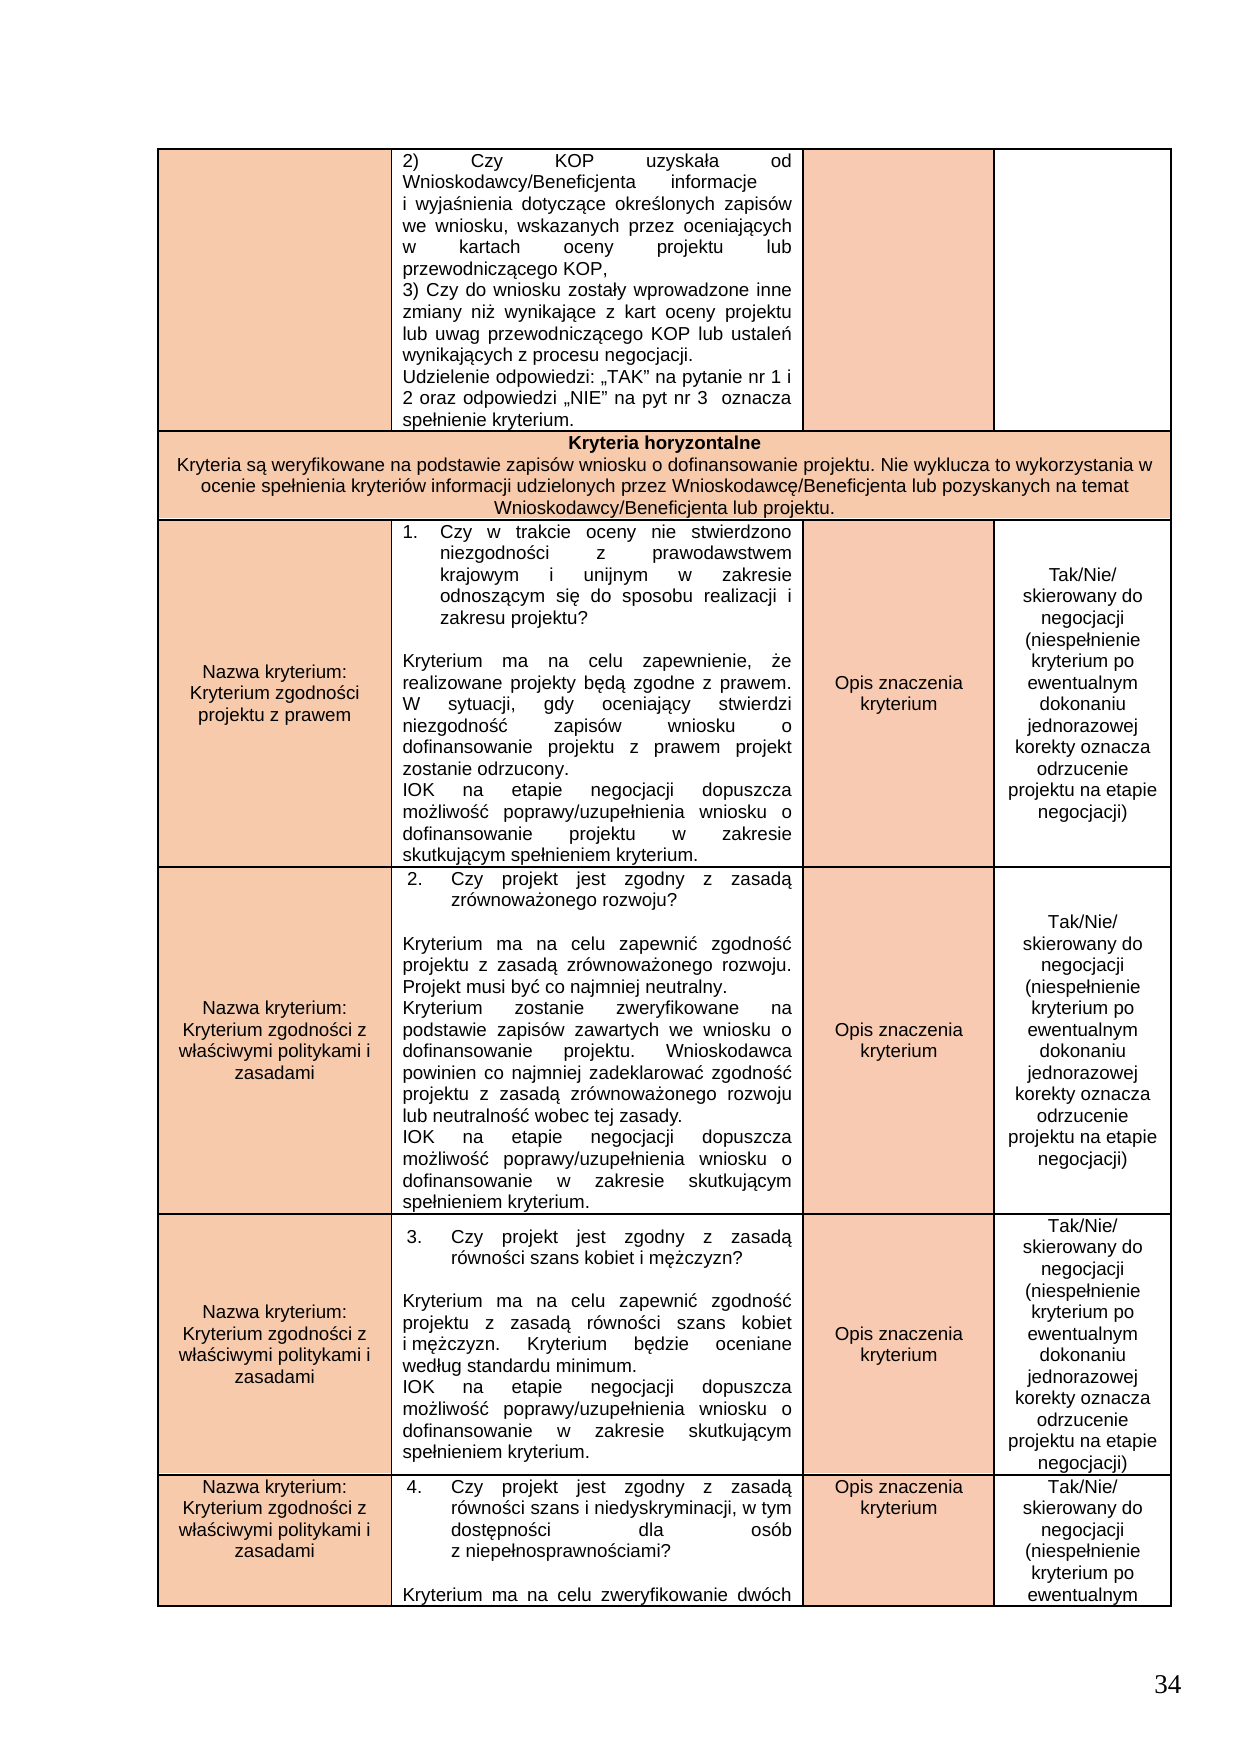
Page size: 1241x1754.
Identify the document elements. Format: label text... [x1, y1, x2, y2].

table_cell Czy w trakcie oceny nie stwierdzono niezgodności z prawodawstwem krajowym i unijnym w zakresie odnoszącym się do sposobu realizacji i zakresu projektu? Kryterium ma na celu zapewnienie, że realizowane projekty będą zgodne z prawem. W sytuacji, gdy oceniający stwierdzi niezgodność zapisów wniosku o dofinansowanie projektu z prawem projekt zostanie odrzucony. IOK na etapie negocjacji dopuszcza możliwość poprawy/uzupełnienia wniosku o dofinansowanie projektu w zakresie skutkującym spełnieniem kryterium. [392, 521, 802, 866]
table_cell Kryteria horyzontalne Kryteria są weryfikowane na podstawie zapisów wniosku o dofinansowanie projektu. Nie wyklucza to wykorzystania w ocenie spełnienia kryteriów informacji udzielonych przez Wnioskodawcę/Beneficjenta lub pozyskanych na temat Wnioskodawcy/Beneficjenta lub projektu. [159, 432, 1170, 518]
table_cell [995, 1476, 1170, 1605]
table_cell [804, 1476, 993, 1605]
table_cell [159, 1476, 391, 1605]
table_cell Nazwa kryterium: Kryterium zgodności z właściwymi politykami i zasadami [159, 1215, 391, 1473]
table_cell Czy projekt jest zgodny z zasadą równości szans kobiet i mężczyzn? Kryterium ma na celu zapewnić zgodność projektu z zasadą równości szans kobiet i mężczyzn. Kryterium będzie oceniane według standardu minimum. IOK na etapie negocjacji dopuszcza możliwość poprawy/uzupełnienia wniosku o dofinansowanie w zakresie skutkującym spełnieniem kryterium. [392, 1215, 802, 1473]
table_cell Nazwa kryterium: Kryterium zgodności z właściwymi politykami i zasadami [159, 868, 391, 1213]
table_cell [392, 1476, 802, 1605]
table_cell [392, 150, 802, 430]
table_cell Opis znaczenia kryterium [804, 868, 993, 1213]
table_cell Opis znaczenia kryterium [804, 1215, 993, 1473]
table_cell Czy projekt jest zgodny z zasadą zrównoważonego rozwoju? Kryterium ma na celu zapewnić zgodność projektu z zasadą zrównoważonego rozwoju. Projekt musi być co najmniej neutralny. Kryterium zostanie zweryfikowane na podstawie zapisów zawartych we wniosku o dofinansowanie projektu. Wnioskodawca powinien co najmniej zadeklarować zgodność projektu z zasadą zrównoważonego rozwoju lub neutralność wobec tej zasady. IOK na etapie negocjacji dopuszcza możliwość poprawy/uzupełnienia wniosku o dofinansowanie w zakresie skutkującym spełnieniem kryterium. [392, 868, 802, 1213]
table_cell Nazwa kryterium: Kryterium zgodności projektu z prawem [159, 521, 391, 866]
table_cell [804, 150, 993, 430]
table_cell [159, 150, 391, 430]
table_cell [995, 150, 1170, 430]
table_cell Opis znaczenia kryterium [804, 521, 993, 866]
